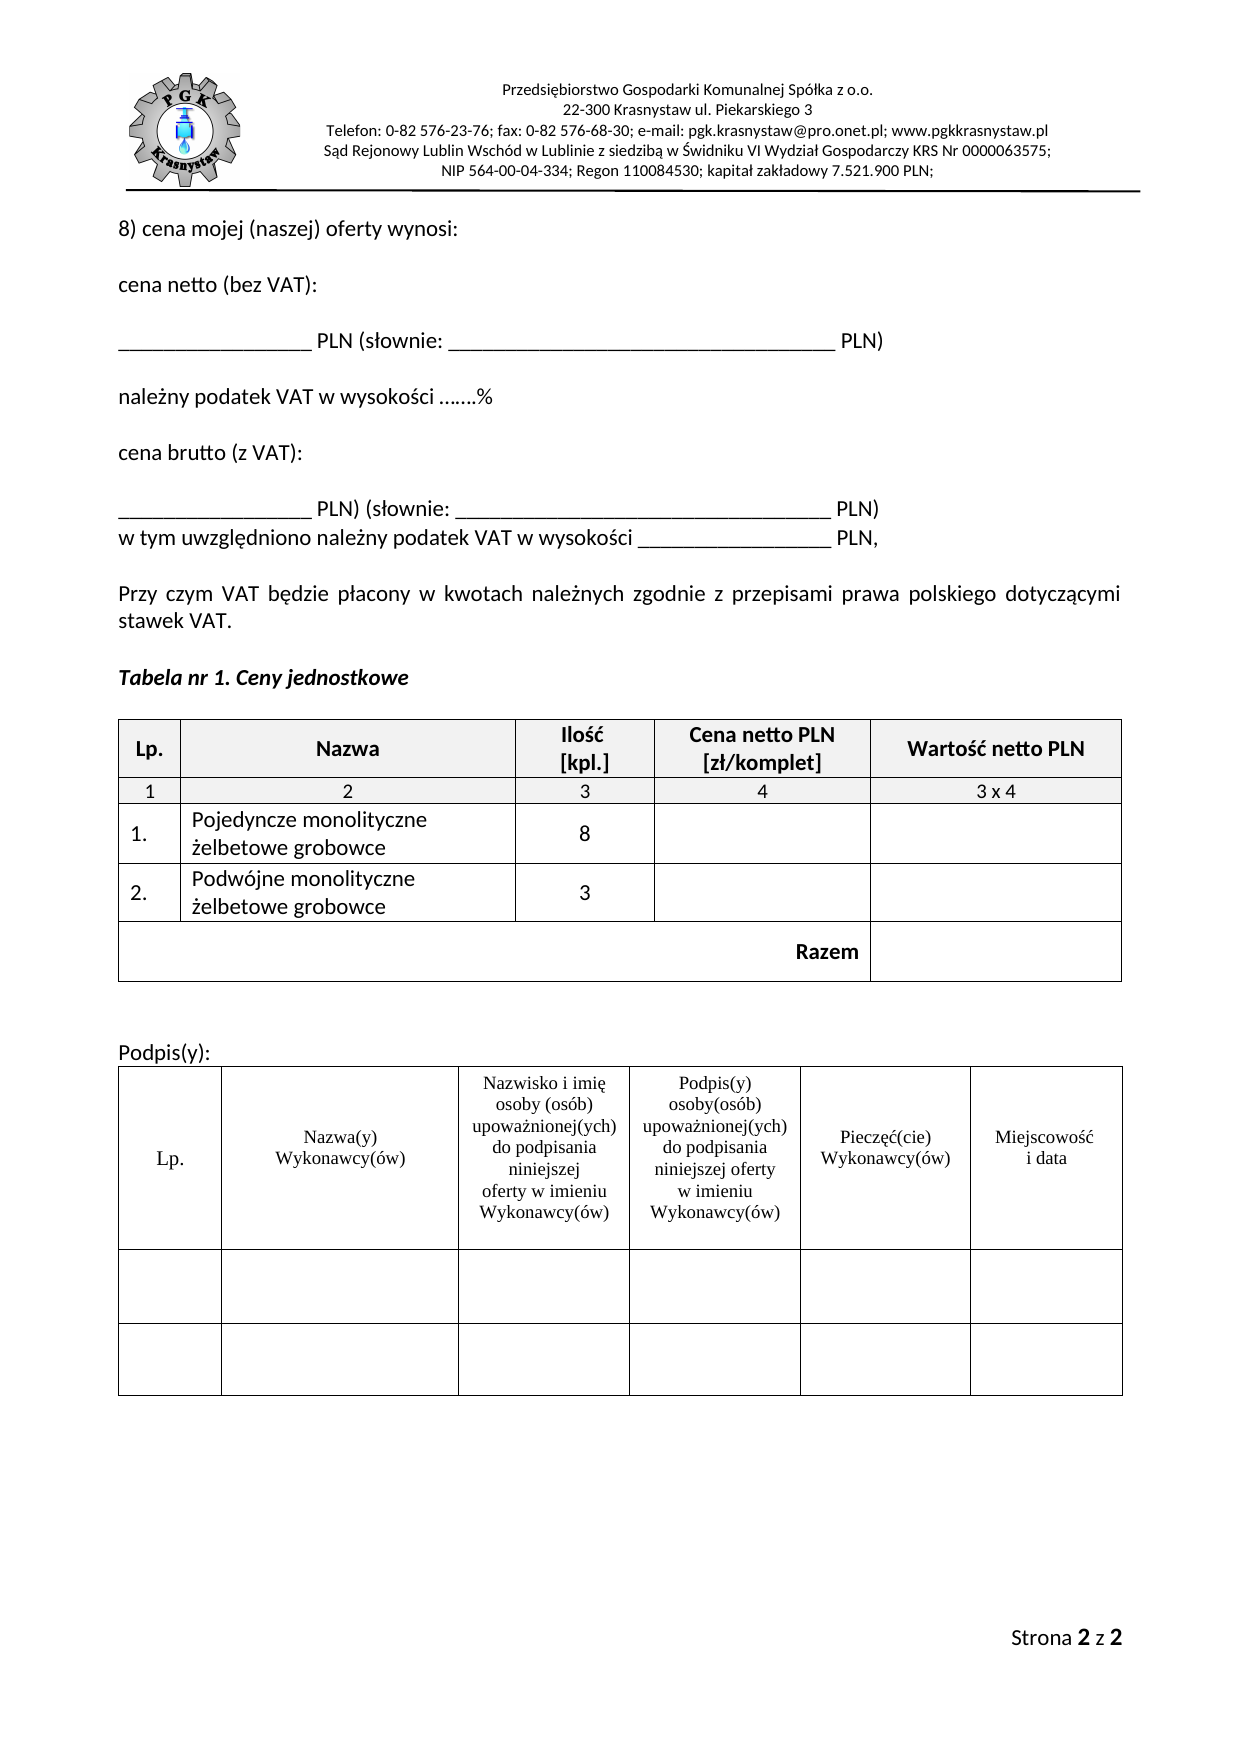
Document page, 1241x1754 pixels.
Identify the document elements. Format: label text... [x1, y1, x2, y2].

table_cell [871, 804, 1121, 863]
text należny podatek VAT w wysokości …….% [118, 382, 1122, 411]
table_cell [801, 1250, 970, 1323]
table_cell [222, 1250, 458, 1323]
table_header Pieczęć(cie) Wykonawcy(ów) [801, 1067, 970, 1249]
text cena netto (bez VAT): [118, 270, 1122, 298]
table_header Lp. [119, 1067, 221, 1249]
table_cell [801, 1324, 970, 1395]
table_cell [119, 1324, 221, 1395]
table_cell 3 [516, 864, 654, 921]
table_cell [119, 1250, 221, 1323]
table_cell [655, 864, 870, 921]
table_cell 2. [119, 864, 180, 921]
table_cell 2 [181, 778, 515, 803]
text Tabela nr 1. Ceny jednostkowe [118, 663, 1122, 691]
table_cell [630, 1250, 800, 1323]
table_cell [459, 1324, 629, 1395]
table_cell [459, 1250, 629, 1323]
text Przy czym VAT będzie płacony w kwotach należnych zgodnie z przepisami prawa polskiego dotyczącymi stawek VAT. [118, 579, 1122, 635]
table_cell [971, 1324, 1122, 1395]
text _________________ PLN (słownie: __________________________________ PLN) [118, 326, 1122, 354]
table_header Ilość [kpl.] [516, 720, 654, 777]
table_header Wartość netto PLN [871, 720, 1121, 777]
table_header Nazwisko i imię osoby (osób) upoważnionej(ych) do podpisania niniejszej oferty w imieniu Wykonawcy(ów) [459, 1067, 629, 1249]
table_cell [630, 1324, 800, 1395]
table_header Nazwa(y) Wykonawcy(ów) [222, 1067, 458, 1249]
table_cell [655, 804, 870, 863]
table_cell [971, 1250, 1122, 1323]
table_cell [871, 864, 1121, 921]
table_cell 1 [119, 778, 180, 803]
table_cell 3 x 4 [871, 778, 1121, 803]
text _________________ PLN) (słownie: _________________________________ PLN) [118, 494, 1122, 523]
table_cell 4 [655, 778, 870, 803]
table_header Lp. [119, 720, 180, 777]
table_cell Podwójne monolityczne żelbetowe grobowce [181, 864, 515, 921]
table_cell 1. [119, 804, 180, 863]
table_header Podpis(y) osoby(osób) upoważnionej(ych) do podpisania niniejszej oferty w imieniu Wykonawcy(ów) [630, 1067, 800, 1249]
text w tym uwzględniono należny podatek VAT w wysokości _________________ PLN, [118, 523, 1122, 551]
table_cell Razem [119, 922, 870, 981]
table_cell [871, 922, 1121, 981]
text Podpis(y): [118, 1038, 1122, 1066]
table_cell Pojedyncze monolityczne żelbetowe grobowce [181, 804, 515, 863]
table_cell [222, 1324, 458, 1395]
table_header Cena netto PLN [zł/komplet] [655, 720, 870, 777]
picture [129, 73, 241, 187]
text cena brutto (z VAT): [118, 438, 1122, 467]
table_cell 8 [516, 804, 654, 863]
table_header Miejscowość i data [971, 1067, 1122, 1249]
table_cell 3 [516, 778, 654, 803]
text 8) cena mojej (naszej) oferty wynosi: [118, 214, 1122, 242]
table_header Nazwa [181, 720, 515, 777]
